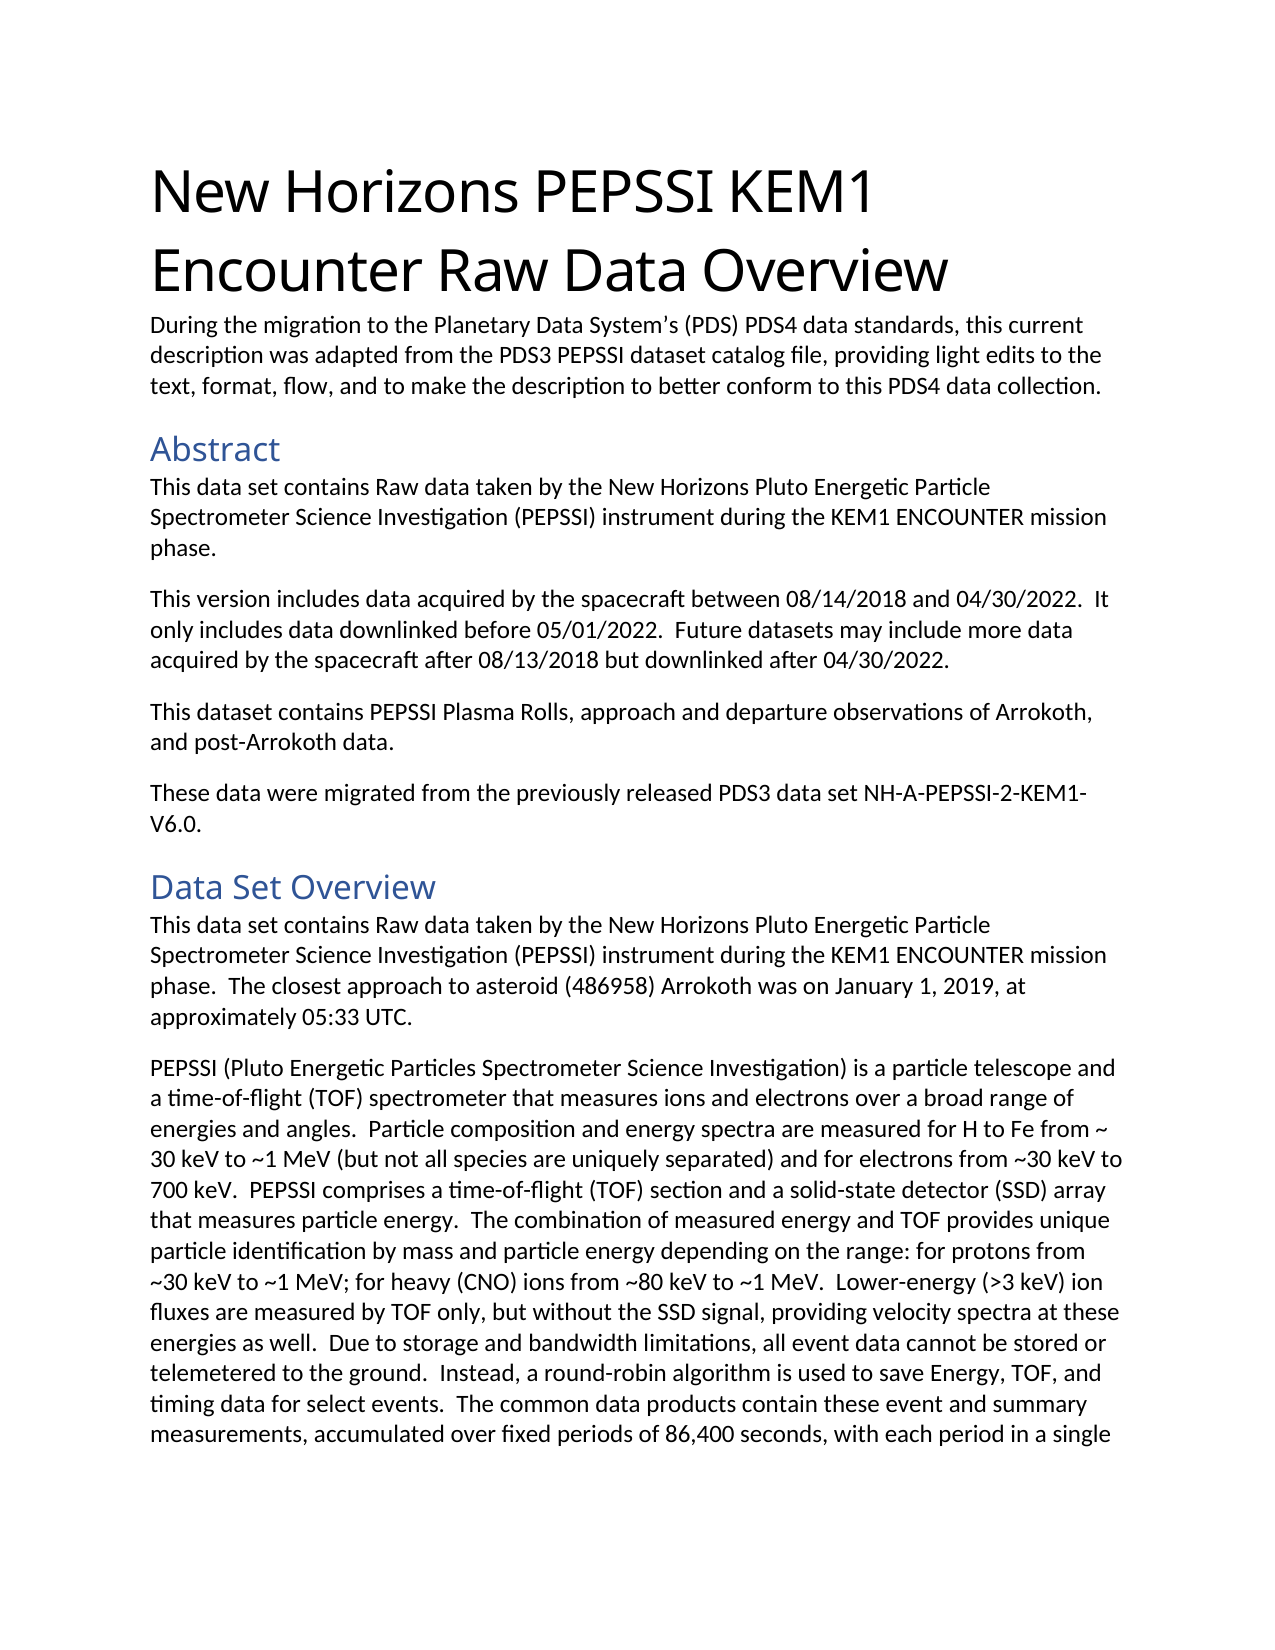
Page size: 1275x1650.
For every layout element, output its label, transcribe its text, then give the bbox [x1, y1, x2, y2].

subtitle Abstract [150, 426, 1125, 471]
text This dataset contains PEPSSI Plasma Rolls, approach and departure observations of Arrokoth, and post-Arrokoth data. [150, 696, 1125, 757]
text This version includes data acquired by the spacecraft between 08/14/2018 and 04/30/2022. It only includes data downlinked before 05/01/2022. Future datasets may include more data acquired by the spacecraft after 08/13/2018 but downlinked after 04/30/2022. [150, 583, 1125, 675]
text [150, 1052, 1125, 1449]
text During the migration to the Planetary Data System’s (PDS) PDS4 data standards, this current description was adapted from the PDS3 PEPSSI dataset catalog file, providing light edits to the text, format, flow, and to make the description to better conform to this PDS4 data collection. [150, 309, 1125, 401]
subtitle Data Set Overview [150, 864, 1125, 909]
text This data set contains Raw data taken by the New Horizons Pluto Energetic Particle Spectrometer Science Investigation (PEPSSI) instrument during the KEM1 ENCOUNTER mission phase. The closest approach to asteroid (486958) Arrokoth was on January 1, 2019, at approximately 05:33 UTC. [150, 909, 1125, 1031]
text These data were migrated from the previously released PDS3 data set NH-A-PEPSSI-2-KEM1-V6.0. [150, 778, 1125, 839]
title New Horizons PEPSSI KEM1 Encounter Raw Data Overview [150, 150, 1125, 309]
text This data set contains Raw data taken by the New Horizons Pluto Energetic Particle Spectrometer Science Investigation (PEPSSI) instrument during the KEM1 ENCOUNTER mission phase. [150, 471, 1125, 562]
